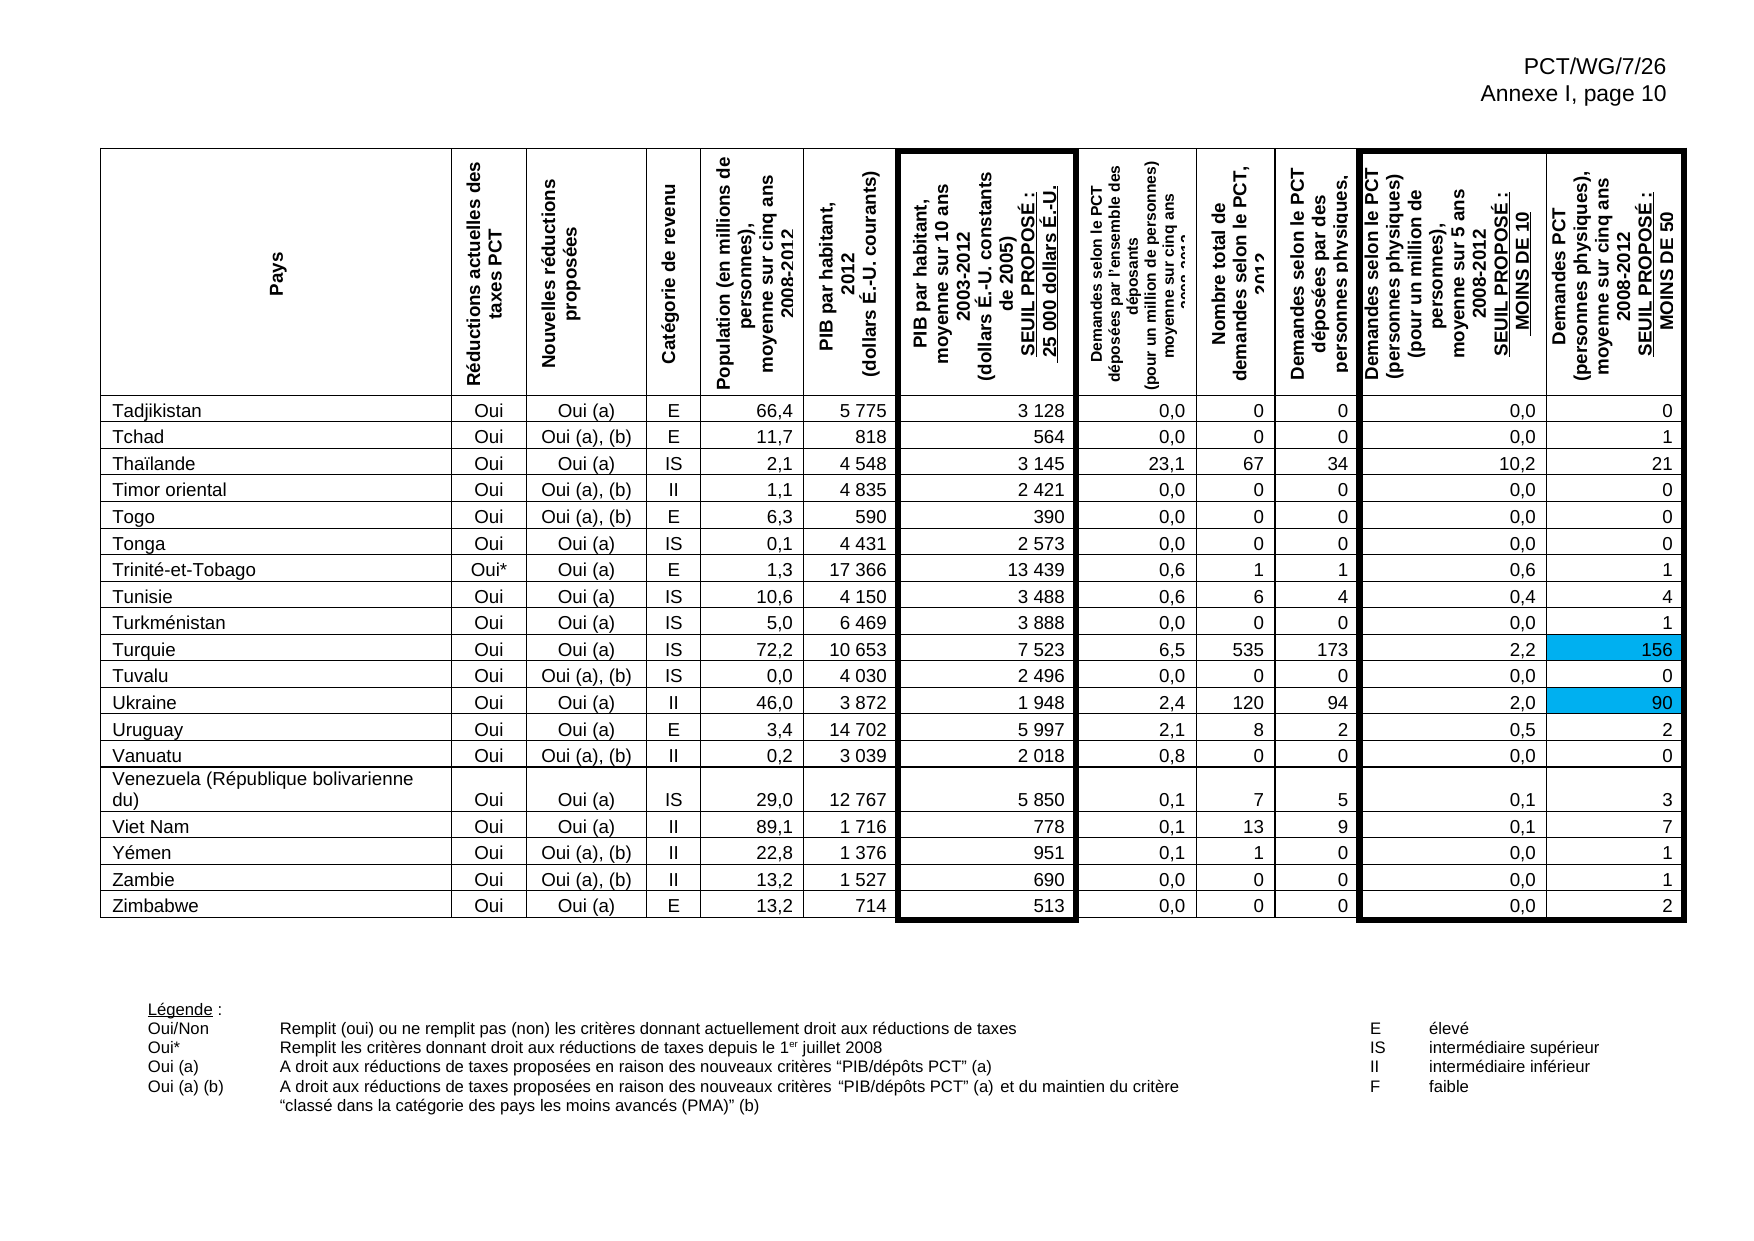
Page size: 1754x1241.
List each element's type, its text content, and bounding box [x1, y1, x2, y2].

table_cell Oui (a), (b) [527, 865, 646, 890]
table_cell Tadjikistan [101, 396, 451, 421]
table_cell 23,1 [1079, 449, 1196, 474]
table_cell Oui (a) [527, 688, 646, 713]
table_cell Yémen [101, 838, 451, 864]
table_cell 0 [1276, 838, 1356, 864]
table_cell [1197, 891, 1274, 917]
table_cell 13,2 [701, 891, 803, 917]
table_cell Oui [452, 449, 526, 474]
table_cell 1 [1547, 608, 1681, 634]
table_cell Oui [452, 661, 526, 687]
table_cell 4 431 [804, 529, 895, 554]
table_cell E [647, 396, 700, 421]
table_cell Vanuatu [101, 741, 451, 766]
table_cell 0 [1276, 475, 1356, 501]
table_cell 1 [1197, 555, 1274, 581]
table_cell 7 [1197, 768, 1274, 811]
table_cell 67 [1197, 449, 1274, 474]
table_cell 0 [1547, 475, 1681, 501]
table_cell 11,7 [701, 422, 803, 448]
table_cell 0 [1547, 529, 1681, 554]
table_cell Oui [452, 891, 526, 917]
table_cell 0,6 [1079, 582, 1196, 607]
table_cell 17 366 [804, 555, 895, 581]
table_cell 5 997 [901, 714, 1073, 740]
table_cell 0 [1276, 661, 1356, 687]
table_cell IS [647, 582, 700, 607]
table_cell 3 888 [901, 608, 1073, 634]
table_cell II [647, 865, 700, 890]
table_cell Zimbabwe [101, 891, 451, 917]
table_cell 10,6 [701, 582, 803, 607]
table_cell 0 [1547, 741, 1681, 766]
table_cell E [647, 555, 700, 581]
table_cell IS [647, 768, 700, 811]
table_cell Oui (a), (b) [527, 502, 646, 527]
table_cell 0,0 [1079, 475, 1196, 501]
table_cell IS [647, 529, 700, 554]
table_cell 4 [1276, 582, 1356, 607]
table_cell 5 850 [901, 768, 1073, 811]
table_cell 22,8 [701, 838, 803, 864]
table_cell Oui (a) [527, 529, 646, 554]
table_cell Oui [452, 865, 526, 890]
table_cell 1,3 [701, 555, 803, 581]
table_cell 0,0 [1363, 396, 1546, 421]
table_cell 6 [1197, 582, 1274, 607]
table_cell 778 [901, 812, 1073, 837]
table_cell 0,0 [701, 661, 803, 687]
table_cell Oui [452, 688, 526, 713]
table_cell 1 527 [804, 865, 895, 890]
table_cell E [647, 422, 700, 448]
table_cell 1 [1547, 422, 1681, 448]
table_cell 7 [1547, 812, 1681, 837]
table_cell 2 [1276, 714, 1356, 740]
table_cell 0,0 [1079, 529, 1196, 554]
table_cell Oui (a) [527, 555, 646, 581]
table_cell Timor oriental [101, 475, 451, 501]
table_cell 590 [804, 502, 895, 527]
table_header Demandes PCT (personnes physiques), moyenne sur cinq ans 2008-2012 SEUIL PROPOSÉ : MOINS DE 50 [1547, 154, 1681, 394]
table_cell Oui (a) [527, 768, 646, 811]
table_cell 0 [1276, 608, 1356, 634]
table_cell 0,0 [1363, 865, 1546, 890]
table_cell 690 [901, 865, 1073, 890]
table_cell 94 [1276, 688, 1356, 713]
table_cell 13 439 [901, 555, 1073, 581]
table_cell 156 [1547, 635, 1681, 660]
table_cell IS [647, 635, 700, 660]
table_cell 0 [1276, 741, 1356, 766]
table_cell 0,1 [1363, 768, 1546, 811]
table_cell 0,0 [1079, 502, 1196, 527]
table_cell 2 421 [901, 475, 1073, 501]
table_cell Oui* [452, 555, 526, 581]
table_cell 390 [901, 502, 1073, 527]
table_cell 0 [1197, 396, 1274, 421]
table_cell 0,0 [1079, 865, 1196, 890]
table_cell 0,0 [1079, 661, 1196, 687]
table_cell 10,2 [1363, 449, 1546, 474]
table_cell 2,0 [1363, 688, 1546, 713]
table_cell 0,0 [1363, 529, 1546, 554]
table_cell 0 [1547, 502, 1681, 527]
table_header Pays [101, 149, 451, 394]
table_cell Oui [452, 475, 526, 501]
table_cell 1 [1547, 555, 1681, 581]
table_cell Oui (a), (b) [527, 475, 646, 501]
table_cell E [647, 714, 700, 740]
table_cell 0 [1276, 529, 1356, 554]
table_cell Oui [452, 582, 526, 607]
table_cell Oui (a) [527, 891, 646, 917]
table_cell 13,2 [701, 865, 803, 890]
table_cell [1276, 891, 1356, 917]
table_cell 0 [1547, 661, 1681, 687]
table_cell 4 [1547, 582, 1681, 607]
table_cell 2 496 [901, 661, 1073, 687]
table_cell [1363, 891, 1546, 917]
table_cell 90 [1547, 688, 1681, 713]
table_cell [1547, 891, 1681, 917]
table_cell 2 [1547, 714, 1681, 740]
table_cell 1 [1547, 865, 1681, 890]
table_cell 818 [804, 422, 895, 448]
table_cell Oui [452, 635, 526, 660]
table_cell 0,1 [701, 529, 803, 554]
table_cell 0 [1197, 422, 1274, 448]
table_cell 89,1 [701, 812, 803, 837]
table_cell 2,2 [1363, 635, 1546, 660]
table_header PIB par habitant, moyenne sur 10 ans 2003-2012 (dollars É.-U. constants de 2005) SEUIL PROPOSÉ : 25 000 dollars É.-U. [901, 154, 1073, 394]
table_cell 0 [1276, 865, 1356, 890]
table_cell 2,4 [1079, 688, 1196, 713]
table_cell 0,8 [1079, 741, 1196, 766]
table_cell 14 702 [804, 714, 895, 740]
table_header Demandes selon le PCT déposées par l’ensemble des déposants (pour un million de personnes) moyenne sur cinq ans 2008-2012 [1079, 149, 1196, 394]
table_cell Turkménistan [101, 608, 451, 634]
table_cell Tonga [101, 529, 451, 554]
table_cell 3 145 [901, 449, 1073, 474]
table_cell Zambie [101, 865, 451, 890]
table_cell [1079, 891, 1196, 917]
table_cell 1 376 [804, 838, 895, 864]
table_cell 29,0 [701, 768, 803, 811]
table_cell 0,1 [1079, 812, 1196, 837]
table_cell 2 018 [901, 741, 1073, 766]
table_cell Oui (a) [527, 582, 646, 607]
table_cell 0,2 [701, 741, 803, 766]
table_cell 513 [901, 891, 1073, 917]
table_cell 0,0 [1079, 608, 1196, 634]
table_cell 0,1 [1079, 768, 1196, 811]
table_cell 66,4 [701, 396, 803, 421]
table_cell Oui (a), (b) [527, 741, 646, 766]
table_cell 173 [1276, 635, 1356, 660]
table_header Demandes selon le PCT (personnes physiques) (pour un million de personnes), moyenne sur 5 ans 2008-2012 SEUIL PROPOSÉ : MOINS DE 10 [1363, 154, 1546, 394]
table_cell 72,2 [701, 635, 803, 660]
table_cell 2 573 [901, 529, 1073, 554]
table_cell 0 [1276, 422, 1356, 448]
table_cell IS [647, 449, 700, 474]
table_cell 0,0 [1363, 502, 1546, 527]
table_cell 3 [1547, 768, 1681, 811]
table_cell 9 [1276, 812, 1356, 837]
table_cell Togo [101, 502, 451, 527]
table_cell Turquie [101, 635, 451, 660]
table_cell 0,1 [1363, 812, 1546, 837]
table_header Population (en millions de personnes), moyenne sur cinq ans 2008-2012 [701, 149, 803, 394]
table_cell Oui [452, 529, 526, 554]
table_cell II [647, 741, 700, 766]
table_cell 8 [1197, 714, 1274, 740]
table_cell 1 [1197, 838, 1274, 864]
table_cell 4 835 [804, 475, 895, 501]
table_cell Trinité-et-Tobago [101, 555, 451, 581]
table_cell Oui [452, 812, 526, 837]
table_cell 5 775 [804, 396, 895, 421]
table_cell Oui (a) [527, 812, 646, 837]
table_cell Oui (a) [527, 449, 646, 474]
table_cell Oui (a), (b) [527, 838, 646, 864]
table_cell Oui [452, 608, 526, 634]
table_cell 3 039 [804, 741, 895, 766]
table_cell E [647, 891, 700, 917]
table_cell E [647, 502, 700, 527]
table_cell 0 [1197, 661, 1274, 687]
table_cell Oui (a), (b) [527, 661, 646, 687]
table_cell II [647, 688, 700, 713]
table_cell Oui (a) [527, 396, 646, 421]
table_cell 0,0 [1079, 396, 1196, 421]
table_cell 1 716 [804, 812, 895, 837]
table_cell 1,1 [701, 475, 803, 501]
table_cell Tuvalu [101, 661, 451, 687]
table_cell 120 [1197, 688, 1274, 713]
table_cell 1 [1276, 555, 1356, 581]
table_cell 0 [1276, 502, 1356, 527]
table_cell 46,0 [701, 688, 803, 713]
table_header PIB par habitant, 2012 (dollars É.-U. courants) [804, 149, 895, 394]
table_cell Oui (a) [527, 635, 646, 660]
table_cell 0,0 [1363, 661, 1546, 687]
table_cell Oui (a) [527, 608, 646, 634]
table_cell 6,5 [1079, 635, 1196, 660]
table_cell Tunisie [101, 582, 451, 607]
table_cell Oui [452, 768, 526, 811]
table_cell 0,0 [1079, 422, 1196, 448]
table_cell 535 [1197, 635, 1274, 660]
table_cell 714 [804, 891, 895, 917]
table_cell 0 [1197, 865, 1274, 890]
table_cell 0,5 [1363, 714, 1546, 740]
table_cell 0 [1197, 475, 1274, 501]
table_cell Tchad [101, 422, 451, 448]
table_header Réductions actuelles des taxes PCT [452, 149, 526, 394]
table_cell Oui [452, 502, 526, 527]
table_cell 0,0 [1363, 608, 1546, 634]
table_cell 1 948 [901, 688, 1073, 713]
table_cell Uruguay [101, 714, 451, 740]
table_cell 1 [1547, 838, 1681, 864]
table_cell Oui [452, 396, 526, 421]
table_cell 0,4 [1363, 582, 1546, 607]
table_cell 564 [901, 422, 1073, 448]
table_cell 7 523 [901, 635, 1073, 660]
table_cell 0,1 [1079, 838, 1196, 864]
table_cell 0,0 [1363, 741, 1546, 766]
table_cell 3 872 [804, 688, 895, 713]
table_cell II [647, 812, 700, 837]
table_cell 0 [1276, 396, 1356, 421]
table_cell 6,3 [701, 502, 803, 527]
table_cell 4 150 [804, 582, 895, 607]
table_header Catégorie de revenu [647, 149, 700, 394]
table_cell 0,0 [1363, 838, 1546, 864]
table_cell Oui (a) [527, 714, 646, 740]
table_cell 3 488 [901, 582, 1073, 607]
table_cell Oui [452, 838, 526, 864]
table_cell IS [647, 661, 700, 687]
table_cell 21 [1547, 449, 1681, 474]
table_cell 3,4 [701, 714, 803, 740]
table_cell 0 [1197, 741, 1274, 766]
table_header Nouvelles réductions proposées [527, 149, 646, 394]
table_cell 0 [1197, 529, 1274, 554]
table_cell 34 [1276, 449, 1356, 474]
table_cell 0 [1197, 608, 1274, 634]
table_cell Oui [452, 422, 526, 448]
table_cell 0,6 [1079, 555, 1196, 581]
table_cell 4 548 [804, 449, 895, 474]
table_cell 12 767 [804, 768, 895, 811]
table_cell 2,1 [1079, 714, 1196, 740]
table_cell 3 128 [901, 396, 1073, 421]
table_cell 10 653 [804, 635, 895, 660]
table_cell Venezuela (République bolivarienne du) [101, 768, 451, 811]
table_cell 2,1 [701, 449, 803, 474]
table_header Nombre total de demandes selon le PCT, 2012 [1197, 149, 1274, 394]
table_cell 951 [901, 838, 1073, 864]
table_cell 0,0 [1363, 475, 1546, 501]
table_cell II [647, 838, 700, 864]
table_cell IS [647, 608, 700, 634]
table_cell 6 469 [804, 608, 895, 634]
table_cell II [647, 475, 700, 501]
table_cell 0 [1197, 502, 1274, 527]
table_cell 13 [1197, 812, 1274, 837]
table_cell Viet Nam [101, 812, 451, 837]
table_cell 4 030 [804, 661, 895, 687]
table_cell 0,0 [1363, 422, 1546, 448]
table_cell Oui (a), (b) [527, 422, 646, 448]
table_cell Oui [452, 714, 526, 740]
table_cell 5,0 [701, 608, 803, 634]
table_header Demandes selon le PCT déposées par des personnes physiques, 2012 [1276, 149, 1356, 394]
table_cell Ukraine [101, 688, 451, 713]
table_cell 5 [1276, 768, 1356, 811]
table_cell 0,6 [1363, 555, 1546, 581]
table_cell 0 [1547, 396, 1681, 421]
table_cell Oui [452, 741, 526, 766]
table_cell Thaïlande [101, 449, 451, 474]
